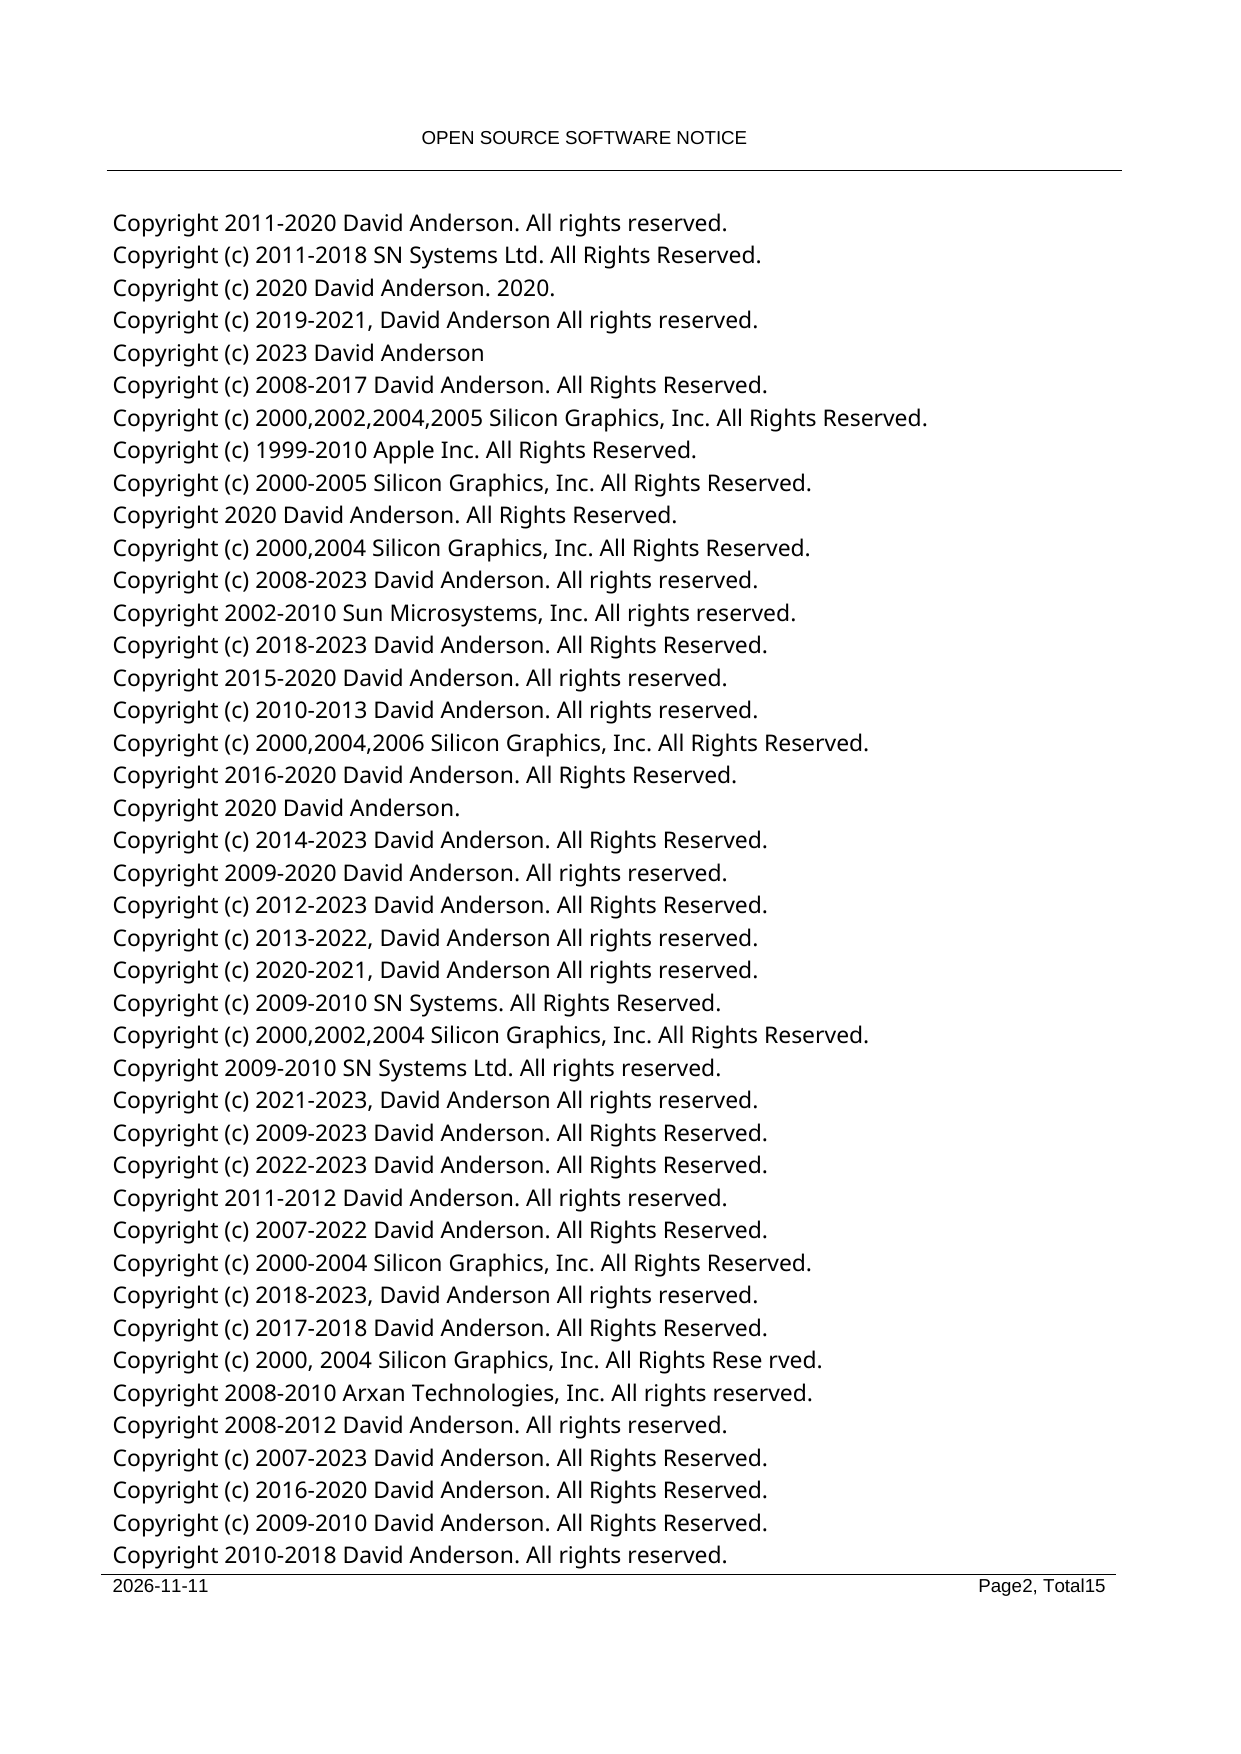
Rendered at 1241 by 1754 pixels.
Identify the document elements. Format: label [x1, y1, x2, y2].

text [112, 206, 1128, 1571]
